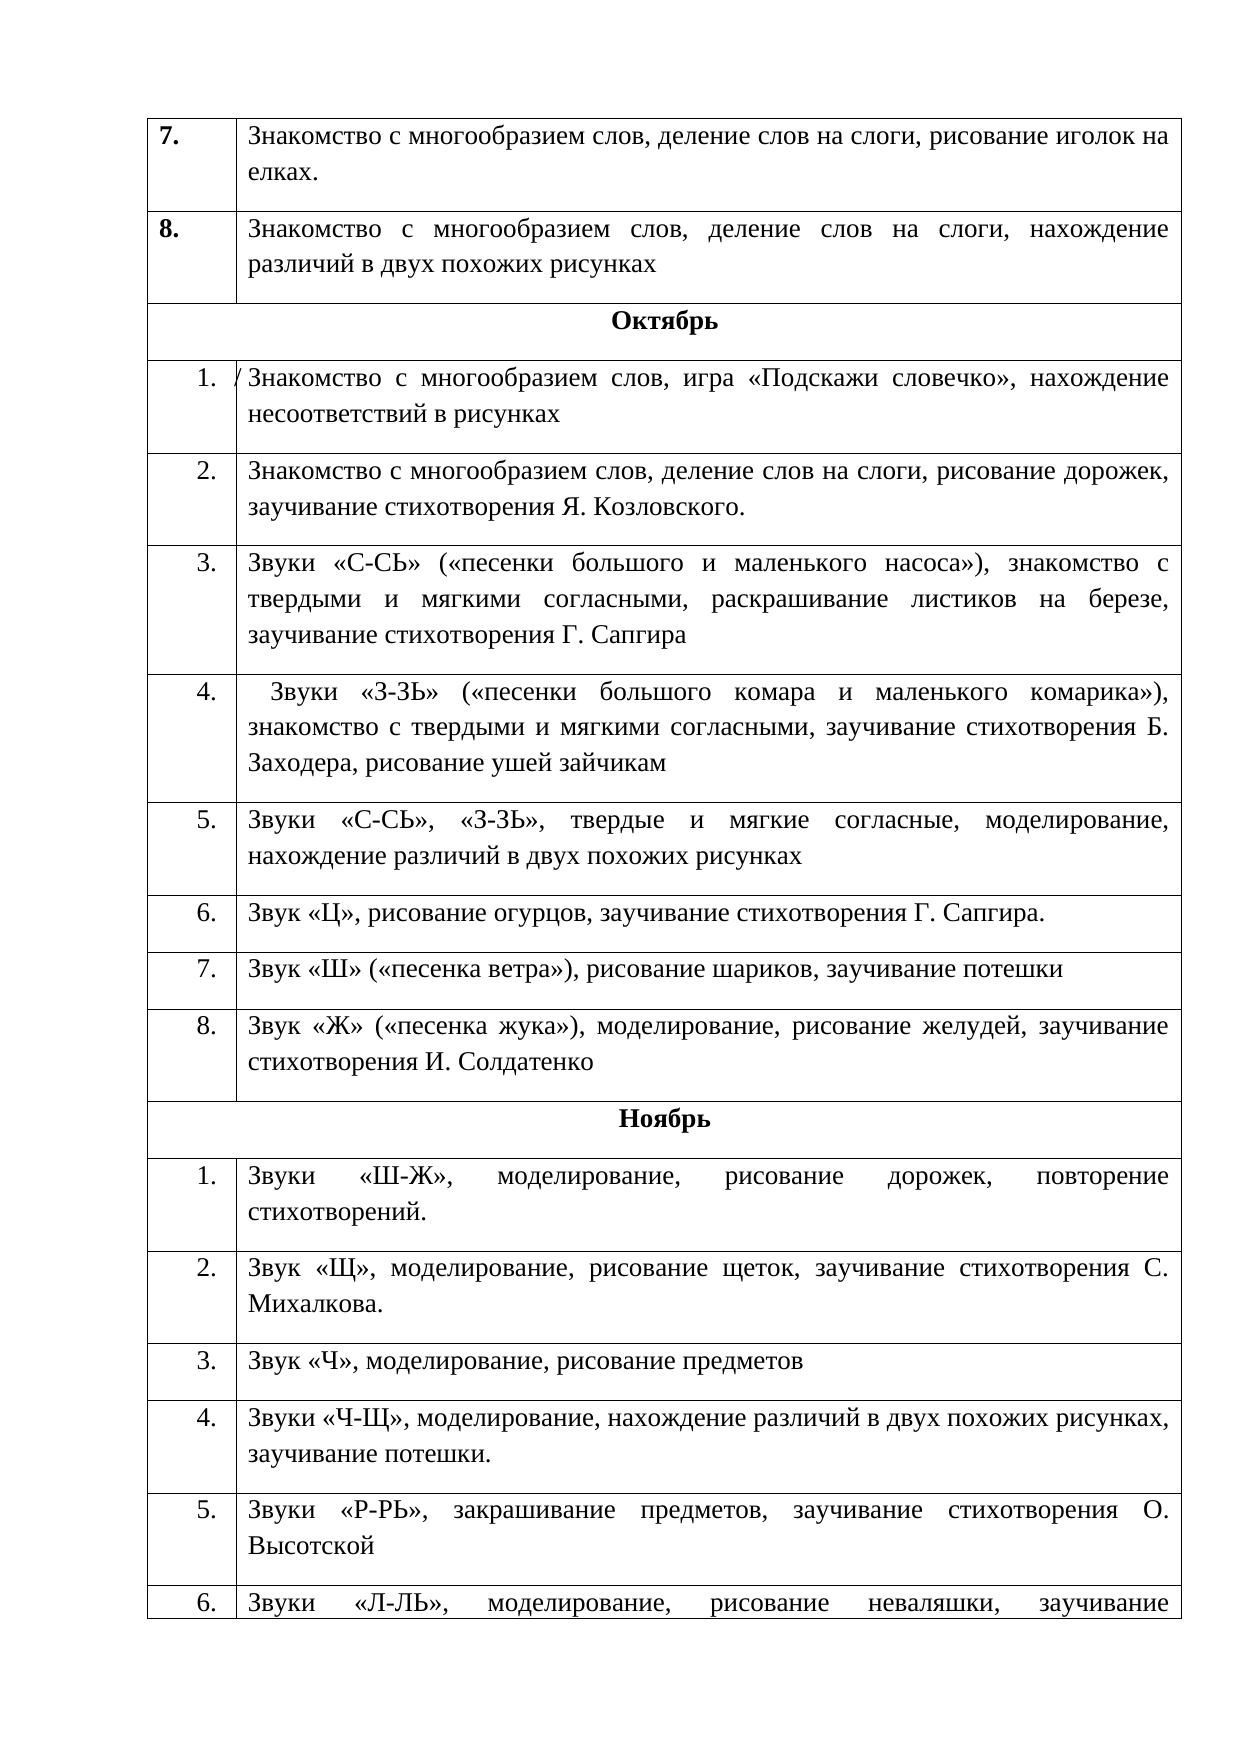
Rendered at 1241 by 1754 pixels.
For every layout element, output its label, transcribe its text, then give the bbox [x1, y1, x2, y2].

table_cell [148, 1010, 236, 1101]
table_cell Звуки «З-ЗЬ» («песенки большого комара и маленького комарика»), знакомство с твердыми и мягкими согласными, заучивание стихотворения Б. Заходера, рисование ушей зайчикам [237, 675, 1181, 802]
table_cell Ноябрь [148, 1102, 1181, 1158]
table_cell [148, 953, 236, 1008]
table_cell Звук «Ц», рисование огурцов, заучивание стихотворения Г. Сапгира. [237, 896, 1181, 952]
table_cell [148, 1344, 236, 1400]
table_cell Звук «Ш» («песенка ветра»), рисование шариков, заучивание потешки [237, 953, 1181, 1008]
table_cell Знакомство с многообразием слов, игра «Подскажи словечко», нахождение несоответствий в рисунках [237, 361, 1181, 453]
table_cell Октябрь [148, 304, 1181, 360]
table_cell Звуки «Ч-Щ», моделирование, нахождение различий в двух похожих рисунках, заучивание потешки. [237, 1401, 1181, 1493]
table_cell [148, 675, 236, 802]
table_cell [148, 1252, 236, 1343]
table_cell // [148, 361, 236, 453]
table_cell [237, 1586, 1181, 1617]
table_cell Звуки «Р-РЬ», закрашивание предметов, заучивание стихотворения О. Высотской [237, 1494, 1181, 1585]
table_cell [148, 803, 236, 895]
table_cell [148, 454, 236, 545]
table_cell Звук «Ч», моделирование, рисование предметов [237, 1344, 1181, 1400]
table_cell Звуки «С-СЬ» («песенки большого и маленького насоса»), знакомство с твердыми и мягкими согласными, раскрашивание листиков на березе, заучивание стихотворения Г. Сапгира [237, 546, 1181, 674]
table_cell [148, 546, 236, 674]
table_cell [148, 896, 236, 952]
table_cell 8. [148, 212, 236, 303]
table_cell Знакомство с многообразием слов, деление слов на слоги, рисование иголок на елках. [237, 119, 1181, 211]
table_cell 7. [148, 119, 236, 211]
table_cell Звук «Ж» («песенка жука»), моделирование, рисование желудей, заучивание стихотворения И. Солдатенко [237, 1010, 1181, 1101]
table_cell Звуки «Ш-Ж», моделирование, рисование дорожек, повторение стихотворений. [237, 1159, 1181, 1251]
table_cell [148, 1401, 236, 1493]
table_cell [148, 1494, 236, 1585]
table_cell [148, 1586, 236, 1617]
table_cell Звук «Щ», моделирование, рисование щеток, заучивание стихотворения С. Михалкова. [237, 1252, 1181, 1343]
table_cell Знакомство с многообразием слов, деление слов на слоги, нахождение различий в двух похожих рисунках [237, 212, 1181, 303]
table_cell Знакомство с многообразием слов, деление слов на слоги, рисование дорожек, заучивание стихотворения Я. Козловского. [237, 454, 1181, 545]
table_cell [148, 1159, 236, 1251]
table_cell Звуки «С-СЬ», «З-ЗЬ», твердые и мягкие согласные, моделирование, нахождение различий в двух похожих рисунках [237, 803, 1181, 895]
